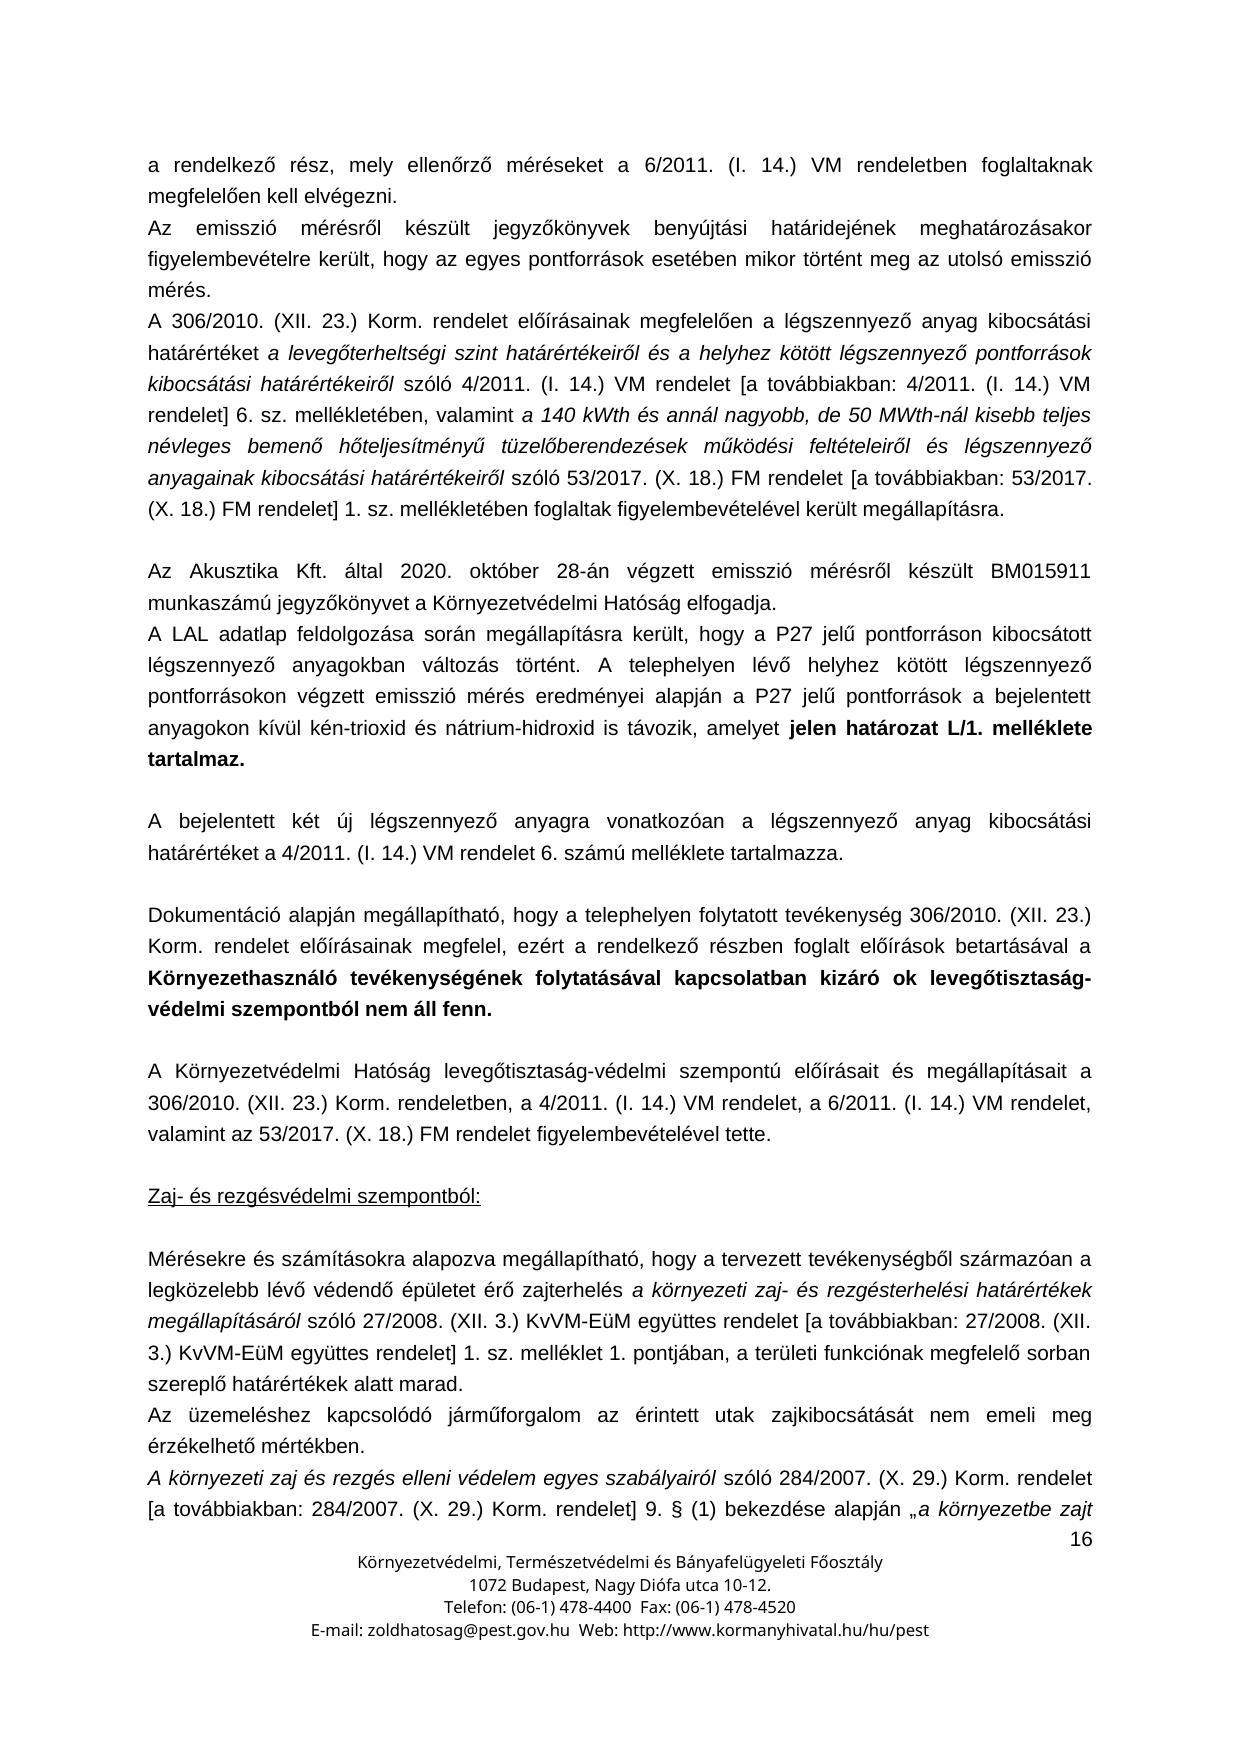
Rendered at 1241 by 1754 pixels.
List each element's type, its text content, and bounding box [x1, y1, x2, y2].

text A Környezetvédelmi Hatóság levegőtisztaság-védelmi szempontú előírásait és megállapításait a 306/2010. (XII. 23.) Korm. rendeletben, a 4/2011. (I. 14.) VM rendelet, a 6/2011. (I. 14.) VM rendelet, valamint az 53/2017. (X. 18.) FM rendelet figyelembevételével tette. [148, 1054, 1093, 1148]
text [148, 148, 1093, 210]
text Dokumentáció alapján megállapítható, hogy a telephelyen folytatott tevékenység 306/2010. (XII. 23.) Korm. rendelet előírásainak megfelel, ezért a rendelkező részben foglalt előírások betartásával a Környezethasználó tevékenységének folytatásával kapcsolatban kizáró ok levegőtisztaság-védelmi szempontból nem áll fenn. [148, 898, 1093, 1023]
text Mérésekre és számításokra alapozva megállapítható, hogy a tervezett tevékenységből származóan a legközelebb lévő védendő épületet érő zajterhelés a környezeti zaj- és rezgésterhelési határértékek megállapításáról szóló 27/2008. (XII. 3.) KvVM-EüM együttes rendelet [a továbbiakban: 27/2008. (XII. 3.) KvVM-EüM együttes rendelet] 1. sz. melléklet 1. pontjában, a területi funkciónak megfelelő sorban szereplő határértékek alatt marad. [148, 1241, 1093, 1398]
text A LAL adatlap feldolgozása során megállapításra került, hogy a P27 jelű pontforráson kibocsátott légszennyező anyagokban változás történt. A telephelyen lévő helyhez kötött légszennyező pontforrásokon végzett emisszió mérés eredményei alapján a P27 jelű pontforrások a bejelentett anyagokon kívül kén-trioxid és nátrium-hidroxid is távozik, amelyet jelen határozat L/1. melléklete tartalmaz. [148, 616, 1093, 773]
text Az üzemeléshez kapcsolódó járműforgalom az érintett utak zajkibocsátását nem emeli meg érzékelhető mértékben. [148, 1398, 1093, 1460]
text A 306/2010. (XII. 23.) Korm. rendelet előírásainak megfelelően a légszennyező anyag kibocsátási határértéket a levegőterheltségi szint határértékeiről és a helyhez kötött légszennyező pontforrások kibocsátási határértékeiről szóló 4/2011. (I. 14.) VM rendelet [a továbbiakban: 4/2011. (I. 14.) VM rendelet] 6. sz. mellékletében, valamint a 140 kWth és annál nagyobb, de 50 MWth-nál kisebb teljes névleges bemenő hőteljesítményű tüzelőberendezések működési feltételeiről és légszennyező anyagainak kibocsátási határértékeiről szóló 53/2017. (X. 18.) FM rendelet [a továbbiakban: 53/2017. (X. 18.) FM rendelet] 1. sz. mellékletében foglaltak figyelembevételével került megállapításra. [148, 304, 1093, 523]
text A bejelentett két új légszennyező anyagra vonatkozóan a légszennyező anyag kibocsátási határértéket a 4/2011. (I. 14.) VM rendelet 6. számú melléklete tartalmazza. [148, 804, 1093, 866]
text Zaj- és rezgésvédelmi szempontból: [148, 1179, 1093, 1210]
text Az emisszió mérésről készült jegyzőkönyvek benyújtási határidejének meghatározásakor figyelembevételre került, hogy az egyes pontforrások esetében mikor történt meg az utolsó emisszió mérés. [148, 210, 1093, 304]
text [148, 1460, 1093, 1523]
text Az Akusztika Kft. által 2020. október 28-án végzett emisszió mérésről készült BM015911 munkaszámú jegyzőkönyvet a Környezetvédelmi Hatóság elfogadja. [148, 554, 1093, 616]
